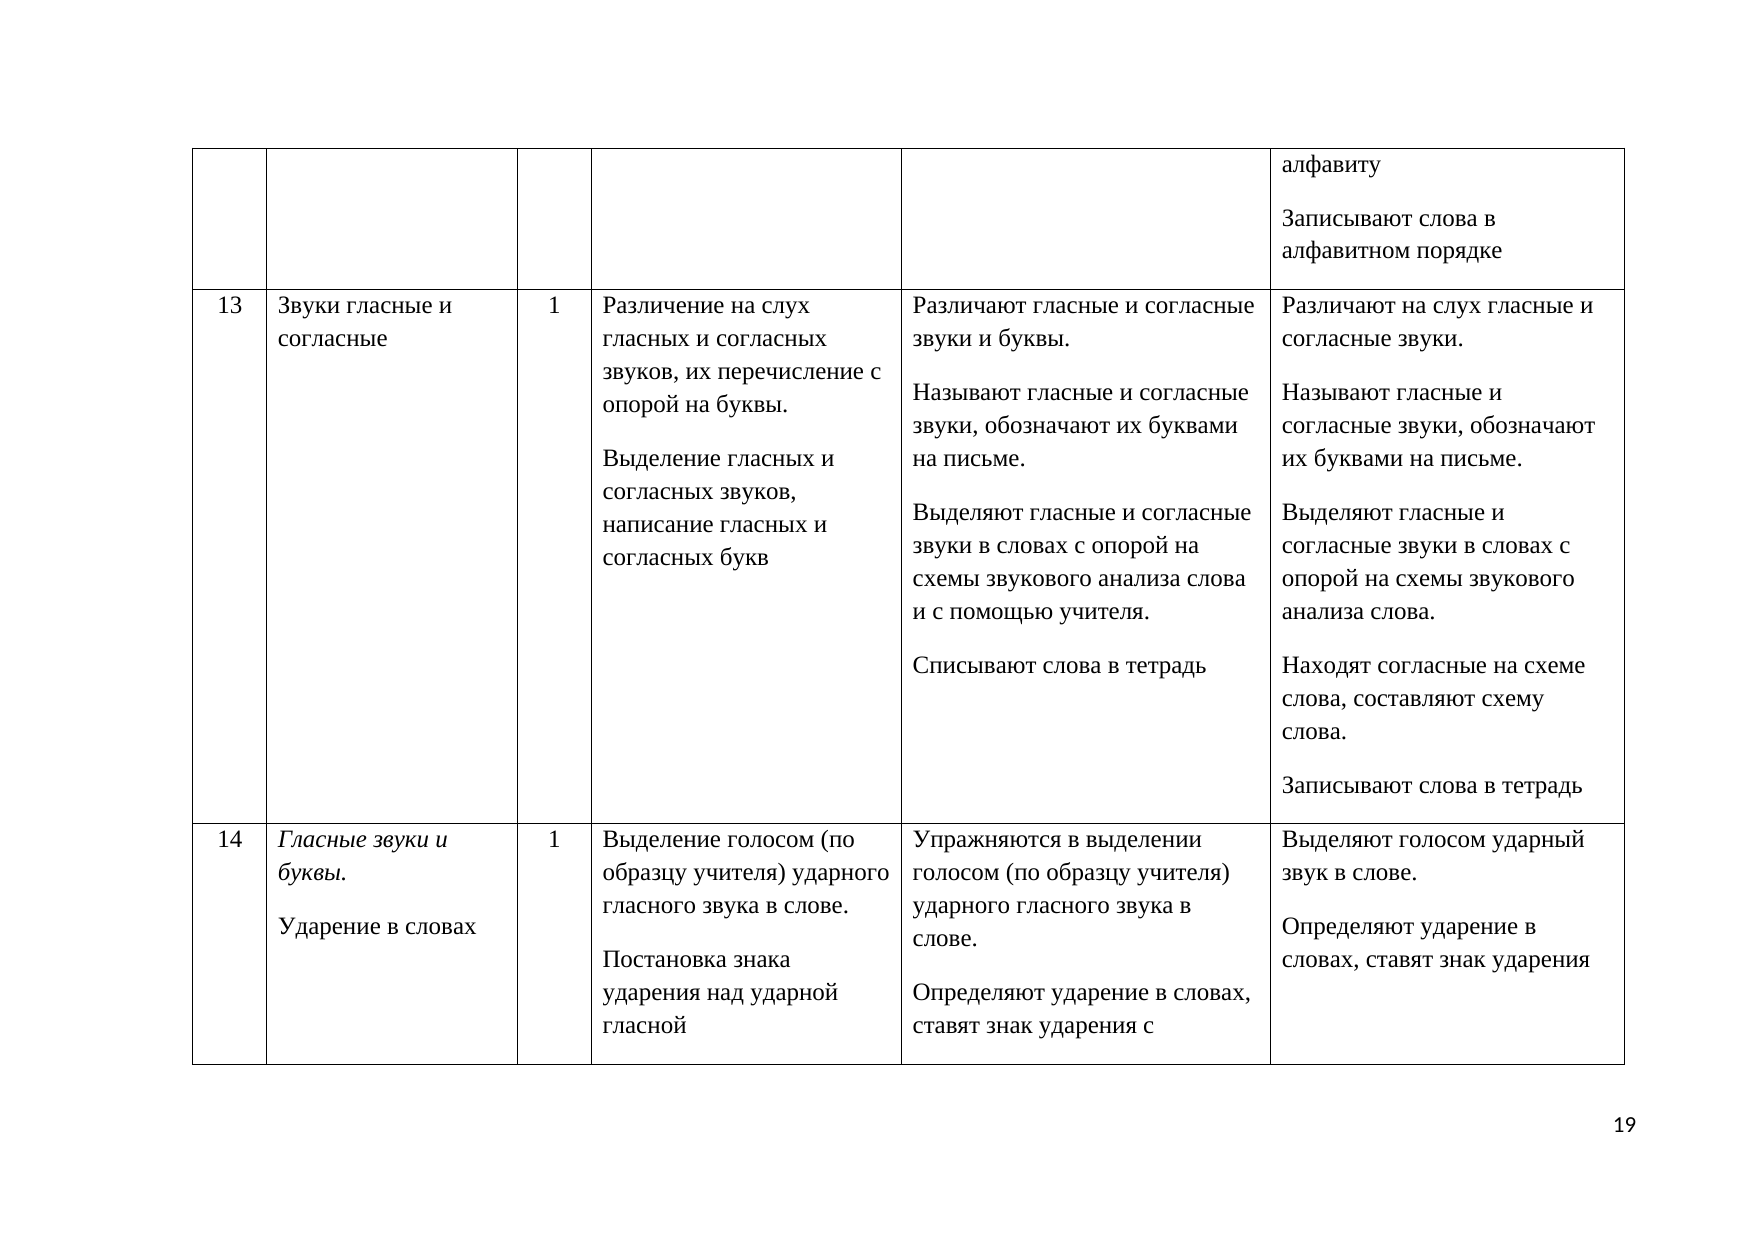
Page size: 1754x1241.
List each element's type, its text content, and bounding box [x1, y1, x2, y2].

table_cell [592, 824, 901, 1063]
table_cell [1271, 149, 1624, 289]
table_cell 13 [193, 290, 266, 823]
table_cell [902, 149, 1270, 289]
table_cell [592, 149, 901, 289]
table_cell Различают гласные и согласные звуки и буквы. Называют гласные и согласные звуки, обозначают их буквами на письме. Выделяют гласные и согласные звуки в словах с опорой на схемы звукового анализа слова и с помощью учителя. Списывают слова в тетрадь [902, 290, 1270, 823]
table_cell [267, 149, 517, 289]
table_cell 1 [518, 290, 591, 823]
table_cell Различают на слух гласные и согласные звуки. Называют гласные и согласные звуки, обозначают их буквами на письме. Выделяют гласные и согласные звуки в словах с опорой на схемы звукового анализа слова. Находят согласные на схеме слова, составляют схему слова. Записывают слова в тетрадь [1271, 290, 1624, 823]
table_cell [902, 824, 1270, 1063]
table_cell Различение на слух гласных и согласных звуков, их перечисление с опорой на буквы. Выделение гласных и согласных звуков, написание гласных и согласных букв [592, 290, 901, 823]
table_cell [1271, 824, 1624, 1063]
table_cell 1 [518, 824, 591, 1063]
table_cell 14 [193, 824, 266, 1063]
table_cell Звуки гласные и согласные [267, 290, 517, 823]
table_cell 1 [518, 149, 591, 289]
table_cell 12 [193, 149, 266, 289]
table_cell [267, 824, 517, 1063]
